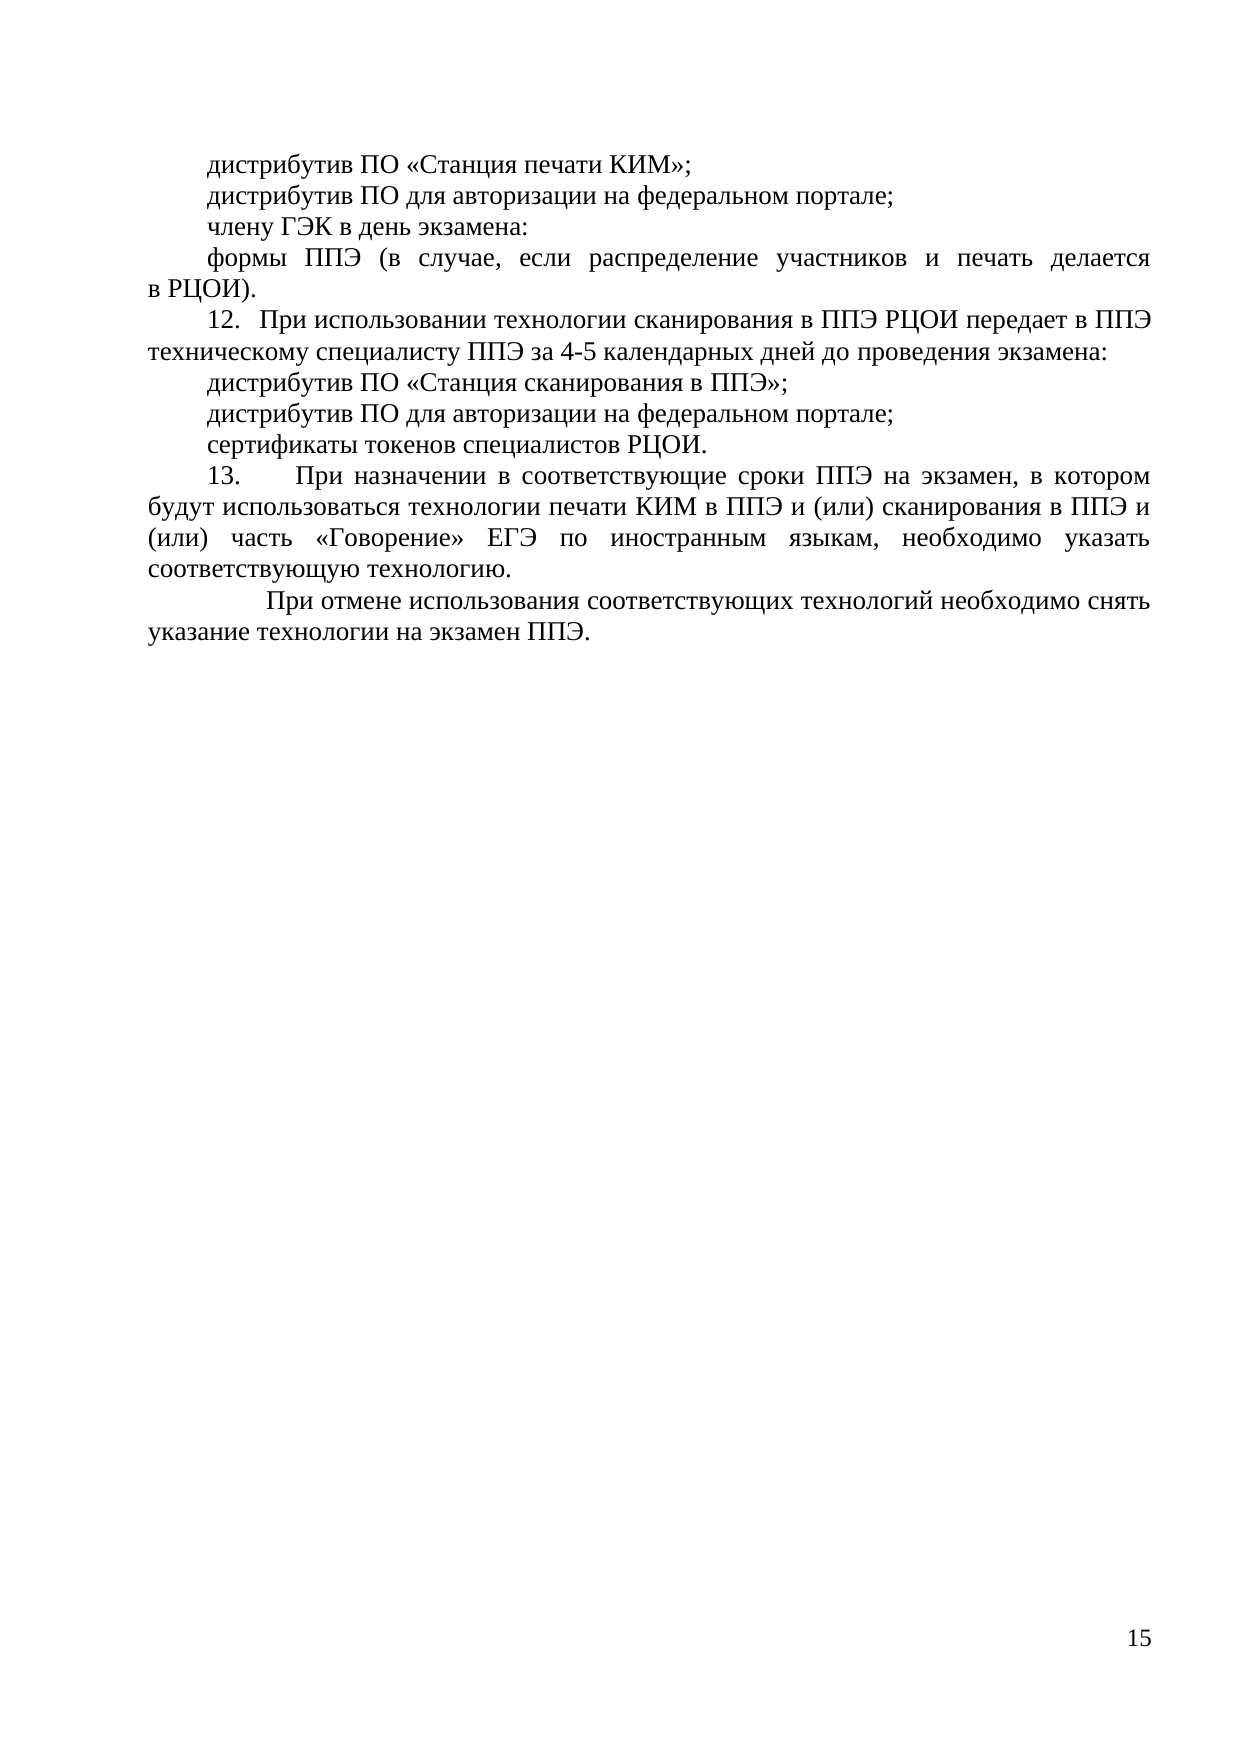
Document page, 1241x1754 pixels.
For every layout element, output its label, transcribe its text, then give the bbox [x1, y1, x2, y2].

list При использовании технологии сканирования в ППЭ РЦОИ передает в ППЭ техническому специалисту ППЭ за 4-5 календарных дней до проведения экзамена: [148, 303, 1152, 366]
text дистрибутив ПО «Станция печати КИМ»; [148, 148, 1152, 179]
text формы ППЭ (в случае, если распределение участников и печать делается в РЦОИ). [148, 241, 1152, 303]
list члену ГЭК в день экзамена: [148, 210, 1152, 241]
text дистрибутив ПО для авторизации на федеральном портале; [148, 179, 1152, 210]
list При назначении в соответствующие сроки ППЭ на экзамен, в котором будут использоваться технологии печати КИМ в ППЭ и (или) сканирования в ППЭ и (или) часть «Говорение» ЕГЭ по иностранным языкам, необходимо указать соответствующую технологию. [148, 459, 1152, 584]
text дистрибутив ПО «Станция сканирования в ППЭ»; [148, 366, 1152, 397]
list При отмене использования соответствующих технологий необходимо снять указание технологии на экзамен ППЭ. [148, 584, 1152, 646]
text дистрибутив ПО для авторизации на федеральном портале; [148, 397, 1152, 428]
text сертификаты токенов специалистов РЦОИ. [148, 428, 1152, 459]
